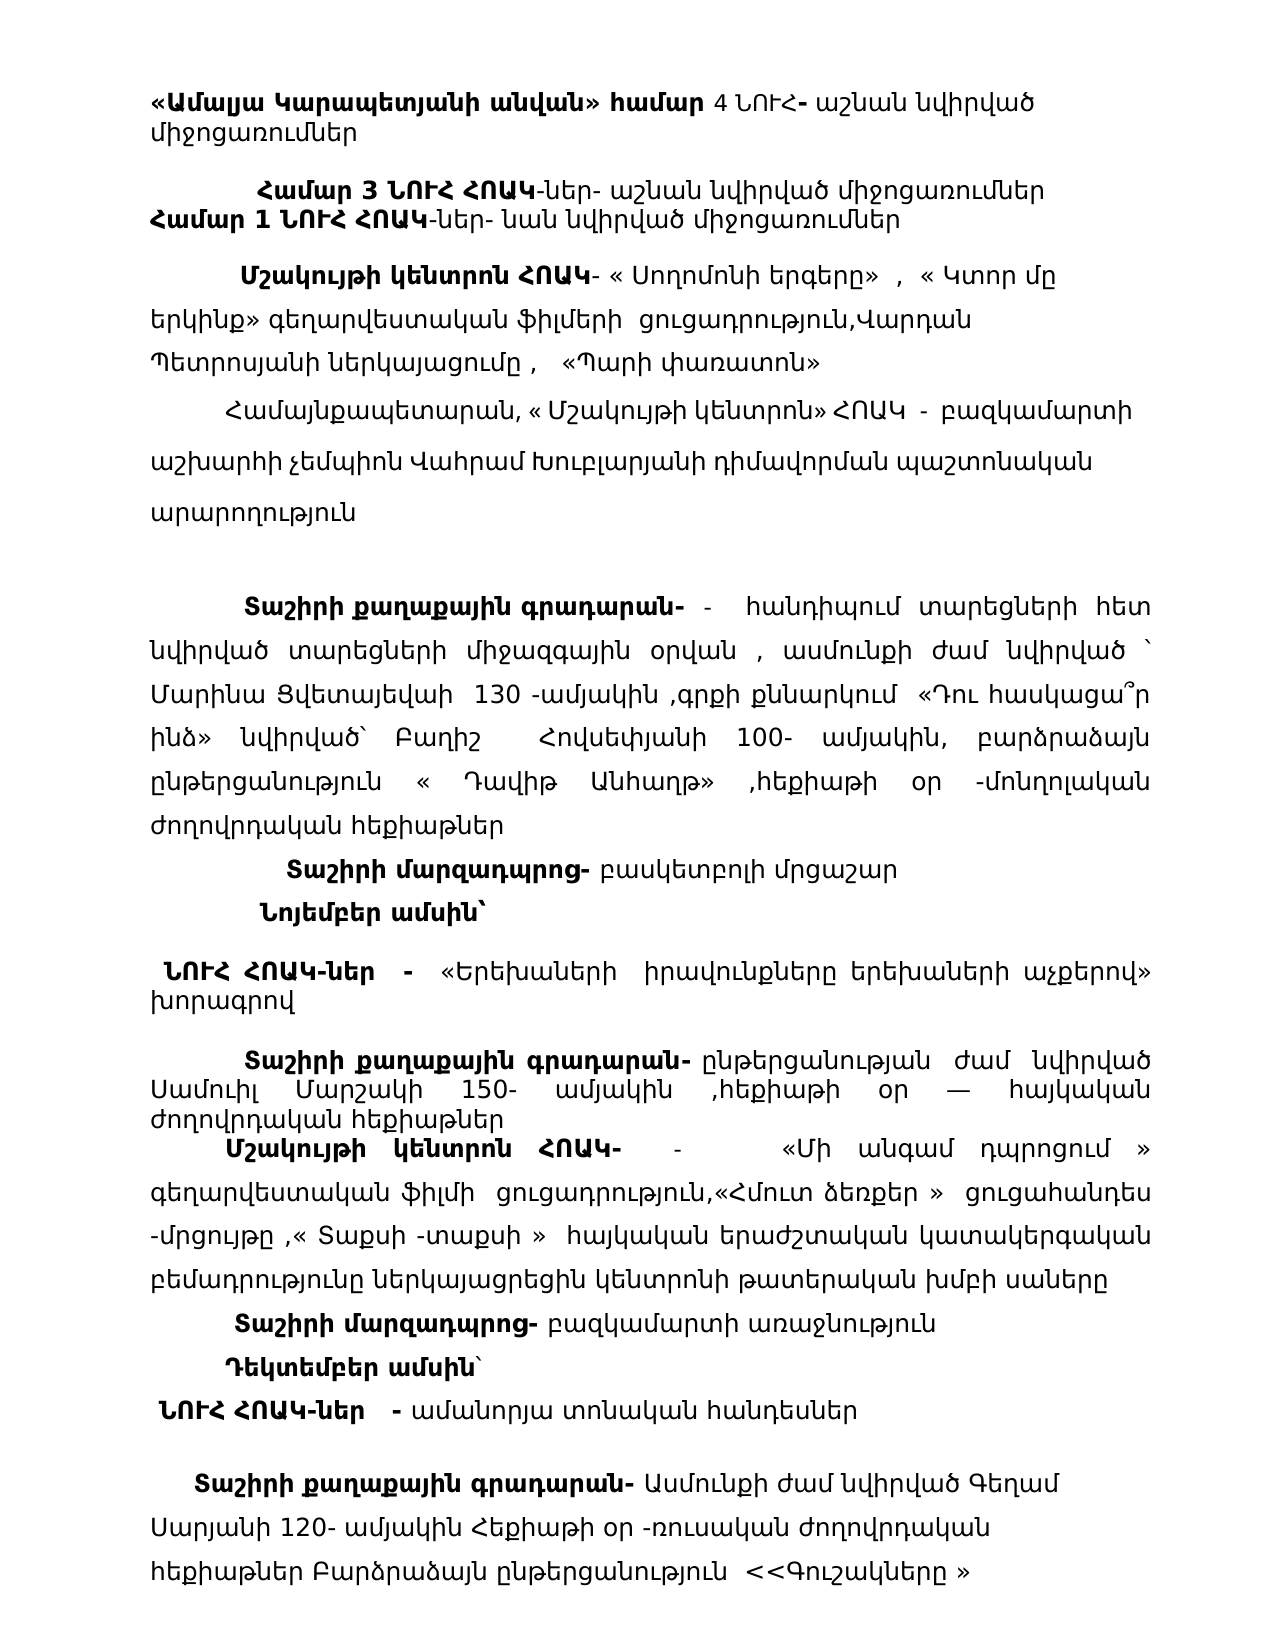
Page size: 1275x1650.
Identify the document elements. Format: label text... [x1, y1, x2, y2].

text ՆՈՒՀ ՀՈԱԿ-ներ - «Երեխաների իրավունքները երեխաների աչքերով» խորագրով [150, 928, 1152, 1047]
text Տաշիրի քաղաքային գրադարան- ընթերցանության ժամ նվիրված Սամուիլ Մարշակի 150- ամյակին ,հեքիաթի օր — հայկական ժողովրդական հեքիաթներ [150, 1047, 1152, 1134]
text Համար 3 ՆՈՒՀ ՀՈԱԿ-ներ- աշնան նվիրված միջոցառումներ Համար 1 ՆՈՒՀ ՀՈԱԿ-ներ- նան նվիրված միջոցառումներ [150, 147, 1152, 234]
text Մշակույթի կենտրոն ՀՈԱԿ- « Սողոմոնի երգերը» , « Կտոր մը երկինք» գեղարվեստական ֆիլմերի ցուցադրություն,Վարդան Պետրոսյանի ներկայացումը , «Պարի փառատոն» [150, 261, 1152, 378]
text «Ամալյա Կարապետյանի անվան» համար 4 ՆՈՒՀ- աշնան նվիրված միջոցառումներ [150, 89, 1152, 147]
text Մշակույթի կենտրոն ՀՈԱԿ- - «Մի անգամ դպրոցում » գեղարվեստական ֆիլմի ցուցադրություն,«Հմուտ ձեռքեր » ցուցահանդես -մրցույթը ,« Տաքսի -տաքսի » հայկական երաժշտական կատակերգական բեմադրությունը ներկայացրեցին կենտրոնի թատերական խմբի սաները [150, 1134, 1152, 1294]
text Դեկտեմբեր ամսին՝ ՆՈՒՀ ՀՈԱԿ-ներ - ամանորյա տոնական հանդեսներ [150, 1353, 1152, 1426]
text Տաշիրի մարզադպրոց- բազկամարտի առաջնություն [150, 1309, 1152, 1338]
text Նոյեմբեր ամսին՝ [150, 899, 1152, 928]
text Տաշիրի մարզադպրոց- բասկետբոլի մրցաշար [150, 855, 1152, 884]
text Տաշիրի քաղաքային գրադարան- - հանդիպում տարեցների հետ նվիրված տարեցների միջազգային օրվան , ասմունքի ժամ նվիրված ՝ Մարինա Ցվետայեվաի 130 -ամյակին ,գրքի քննարկում «Դու հասկացա՞ր ինձ» նվիրված՝ Բաղիշ Հովսեփյանի 100- ամյակին, բարձրաձայն ընթերցանություն « Դավիթ Անհաղթ» ,հեքիաթի օր -մոնղոլական ժողովրդական հեքիաթներ [150, 592, 1152, 840]
text Համայնքապետարան, « Մշակույթի կենտրոն» ՀՈԱԿ - բազկամարտի աշխարհի չեմպիոն Վահրամ Խուբլարյանի դիմավորման պաշտոնական արարողություն [150, 392, 1152, 528]
text Տաշիրի քաղաքային գրադարան- Ասմունքի ժամ նվիրված Գեղամ Սարյանի 120- ամյակին Հեքիաթի օր -ռուսական ժողովրդական հեքիաթներ Բարձրաձայն ընթերցանություն <<Գուշակները » [150, 1469, 1152, 1586]
